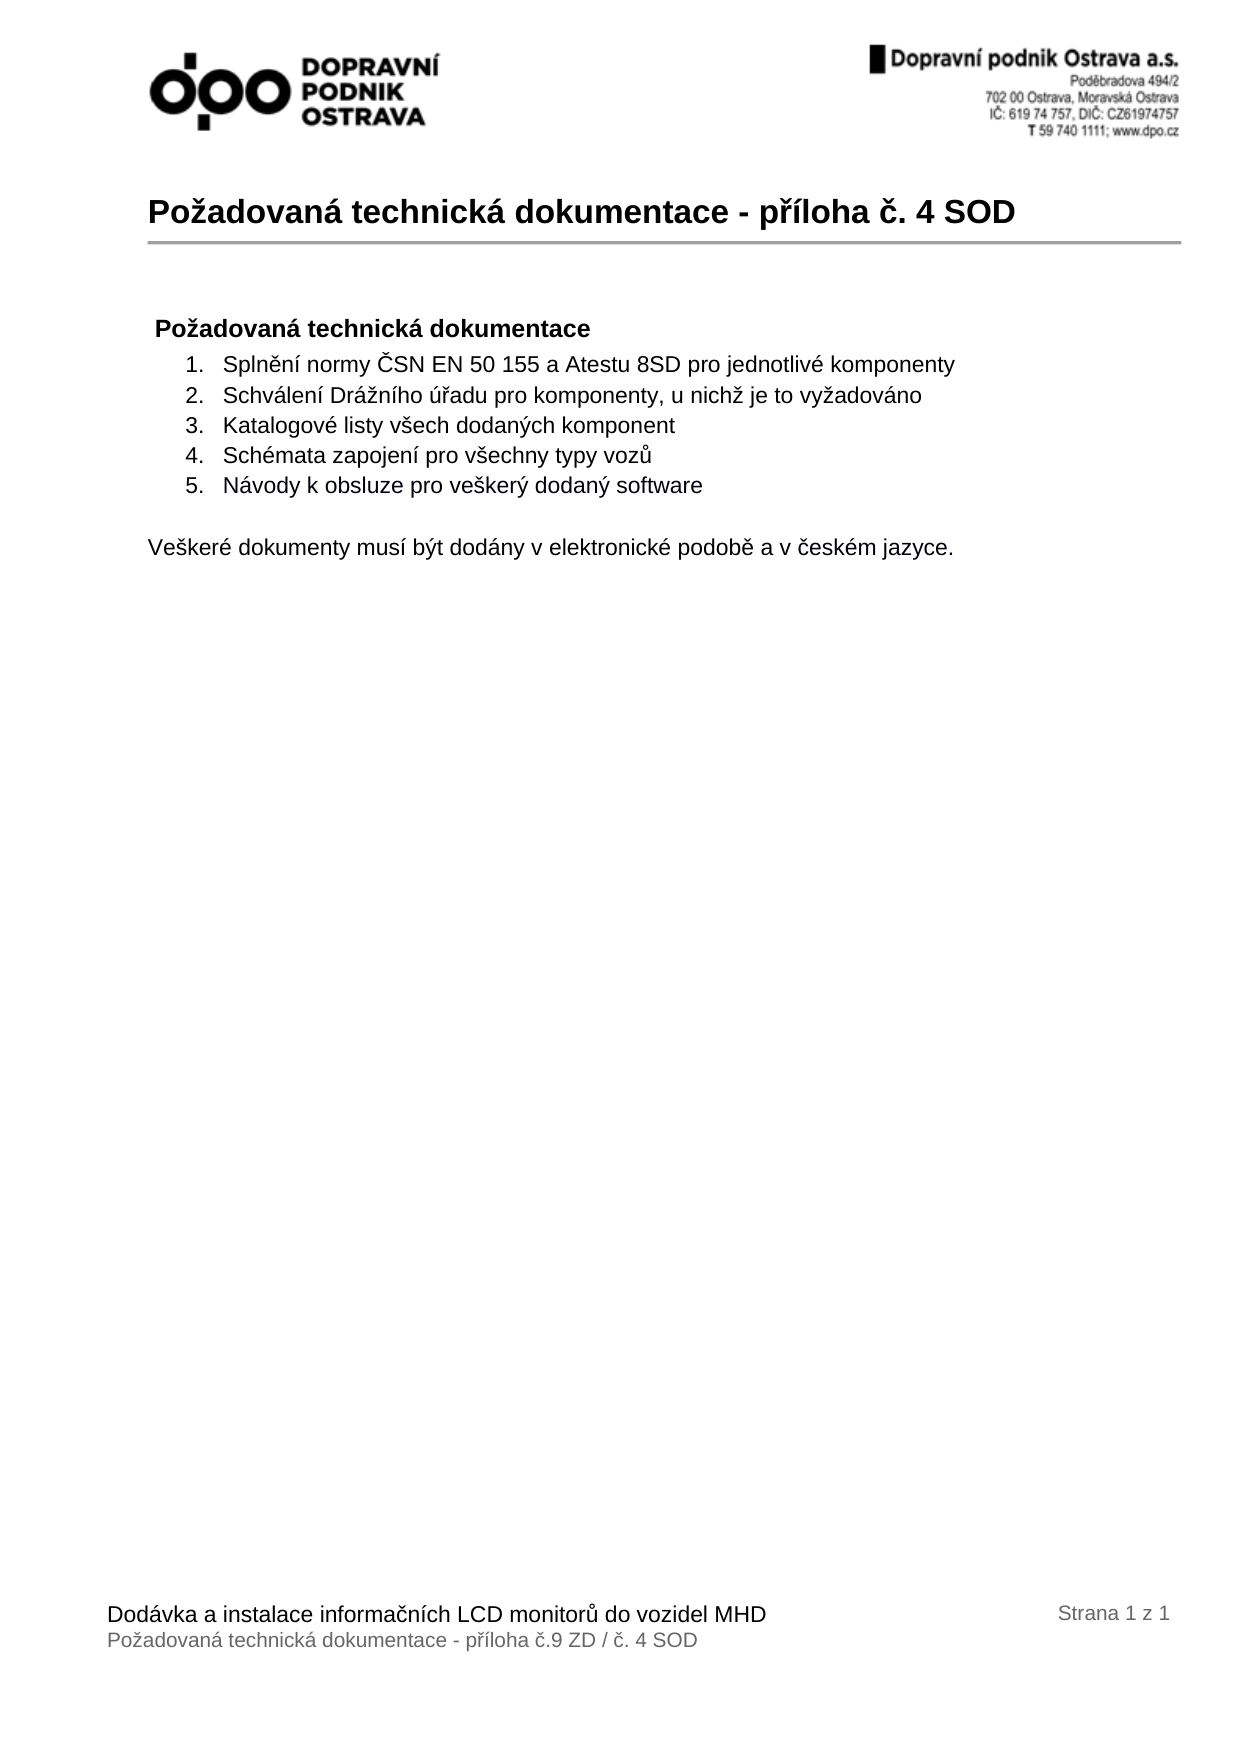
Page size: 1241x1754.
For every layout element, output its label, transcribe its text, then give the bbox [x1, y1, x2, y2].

list Katalogové listy všech dodaných komponent [185, 412, 1181, 438]
picture [867, 42, 1182, 142]
list Schémata zapojení pro všechny typy vozů [185, 442, 1181, 468]
list Splnění normy ČSN EN 50 155 a Atestu 8SD pro jednotlivé komponenty [185, 351, 1181, 378]
picture [147, 50, 444, 134]
subtitle Požadovaná technická dokumentace - příloha č. 4 SOD [148, 192, 1181, 231]
list Schválení Drážního úřadu pro komponenty, u nichž je to vyžadováno [185, 382, 1181, 408]
text Veškeré dokumenty musí být dodány v elektronické podobě a v českém jazyce. [148, 534, 1181, 560]
list Návody k obsluze pro veškerý dodaný software [185, 472, 1181, 499]
subtitle Požadovaná technická dokumentace [148, 314, 1181, 343]
